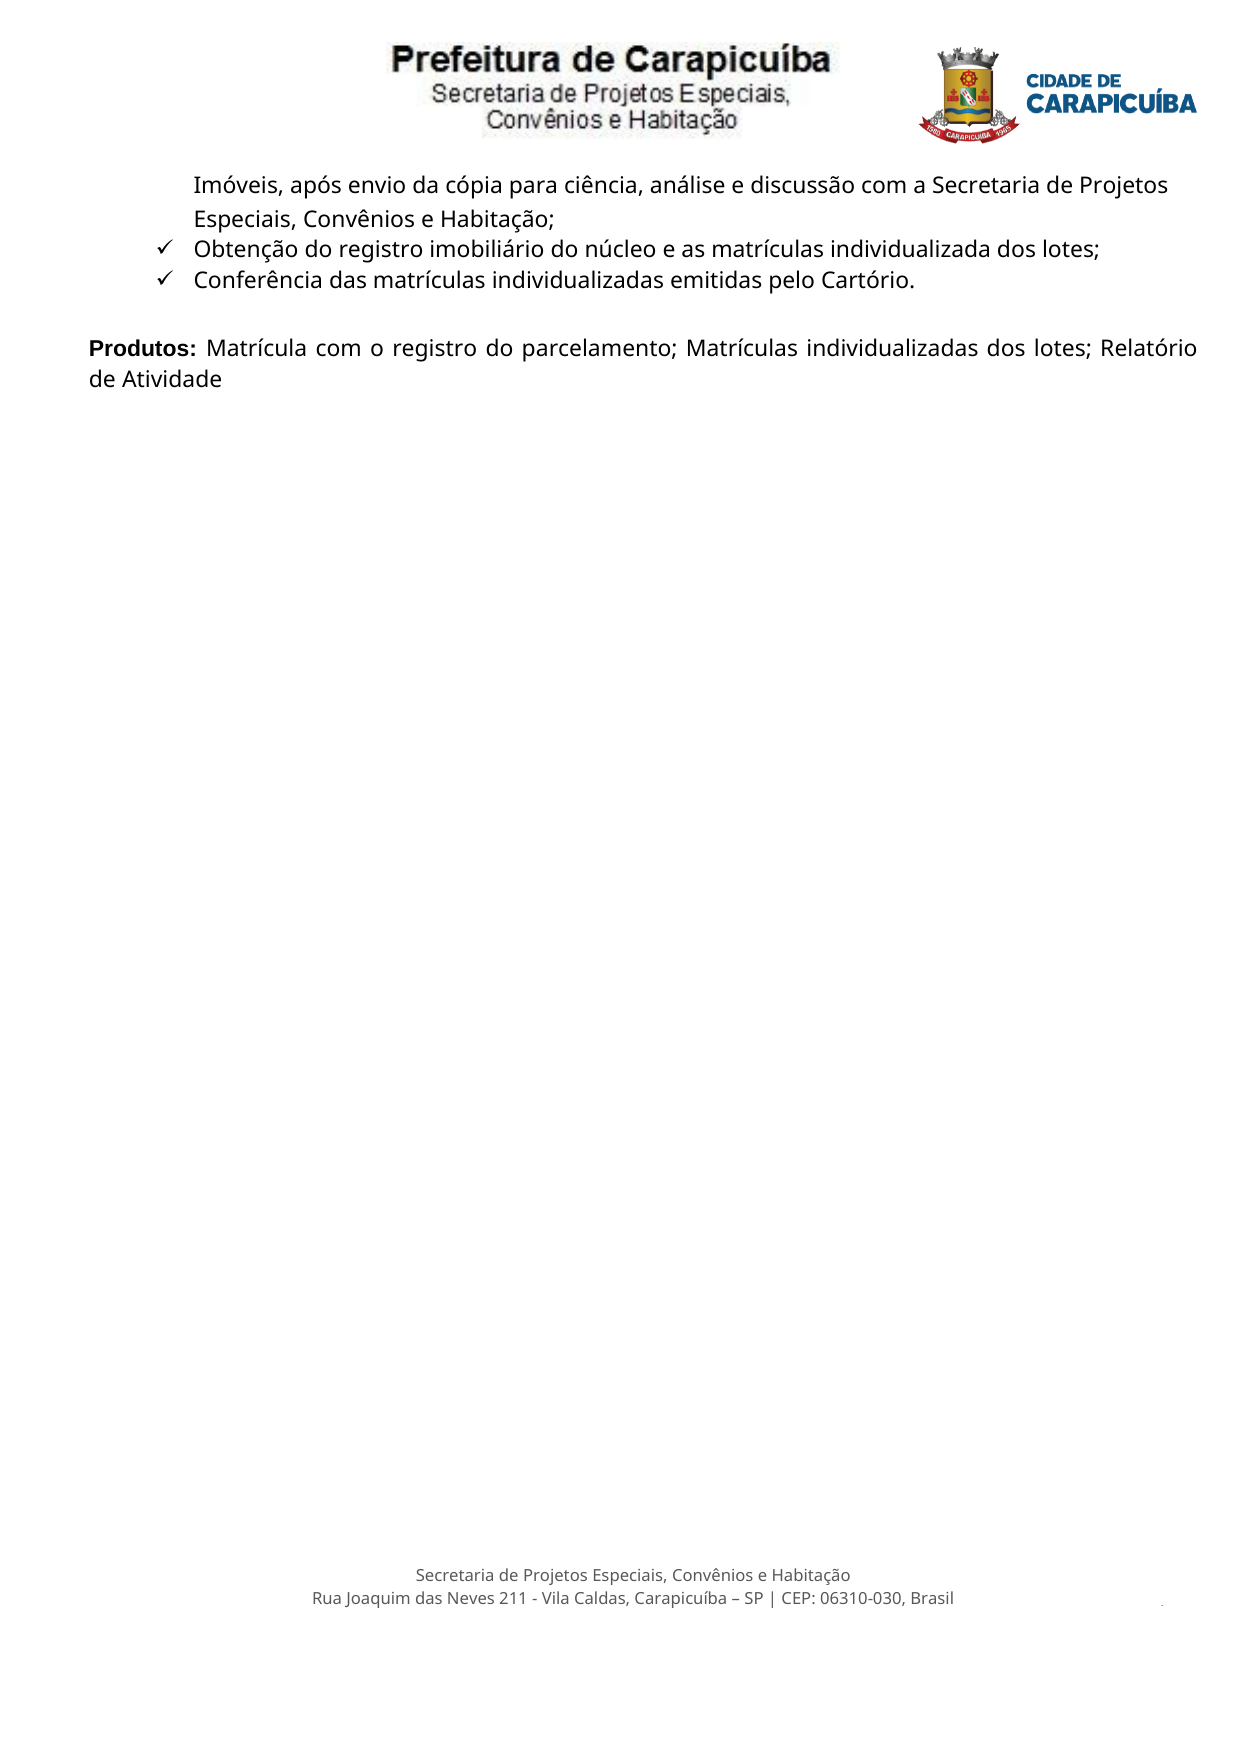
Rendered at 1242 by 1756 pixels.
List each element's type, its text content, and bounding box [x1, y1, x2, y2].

picture [386, 42, 842, 141]
picture [918, 47, 1197, 144]
text Produtos: Matrícula com o registro do parcelamento; Matrículas individualizadas dos lotes; Relatório de Atividade [89, 332, 1198, 394]
list Conferência das matrículas individualizadas emitidas pelo Cartório. [155, 264, 1210, 296]
list Obtenção do registro imobiliário do núcleo e as matrículas individualizada dos lotes; [155, 236, 1210, 262]
